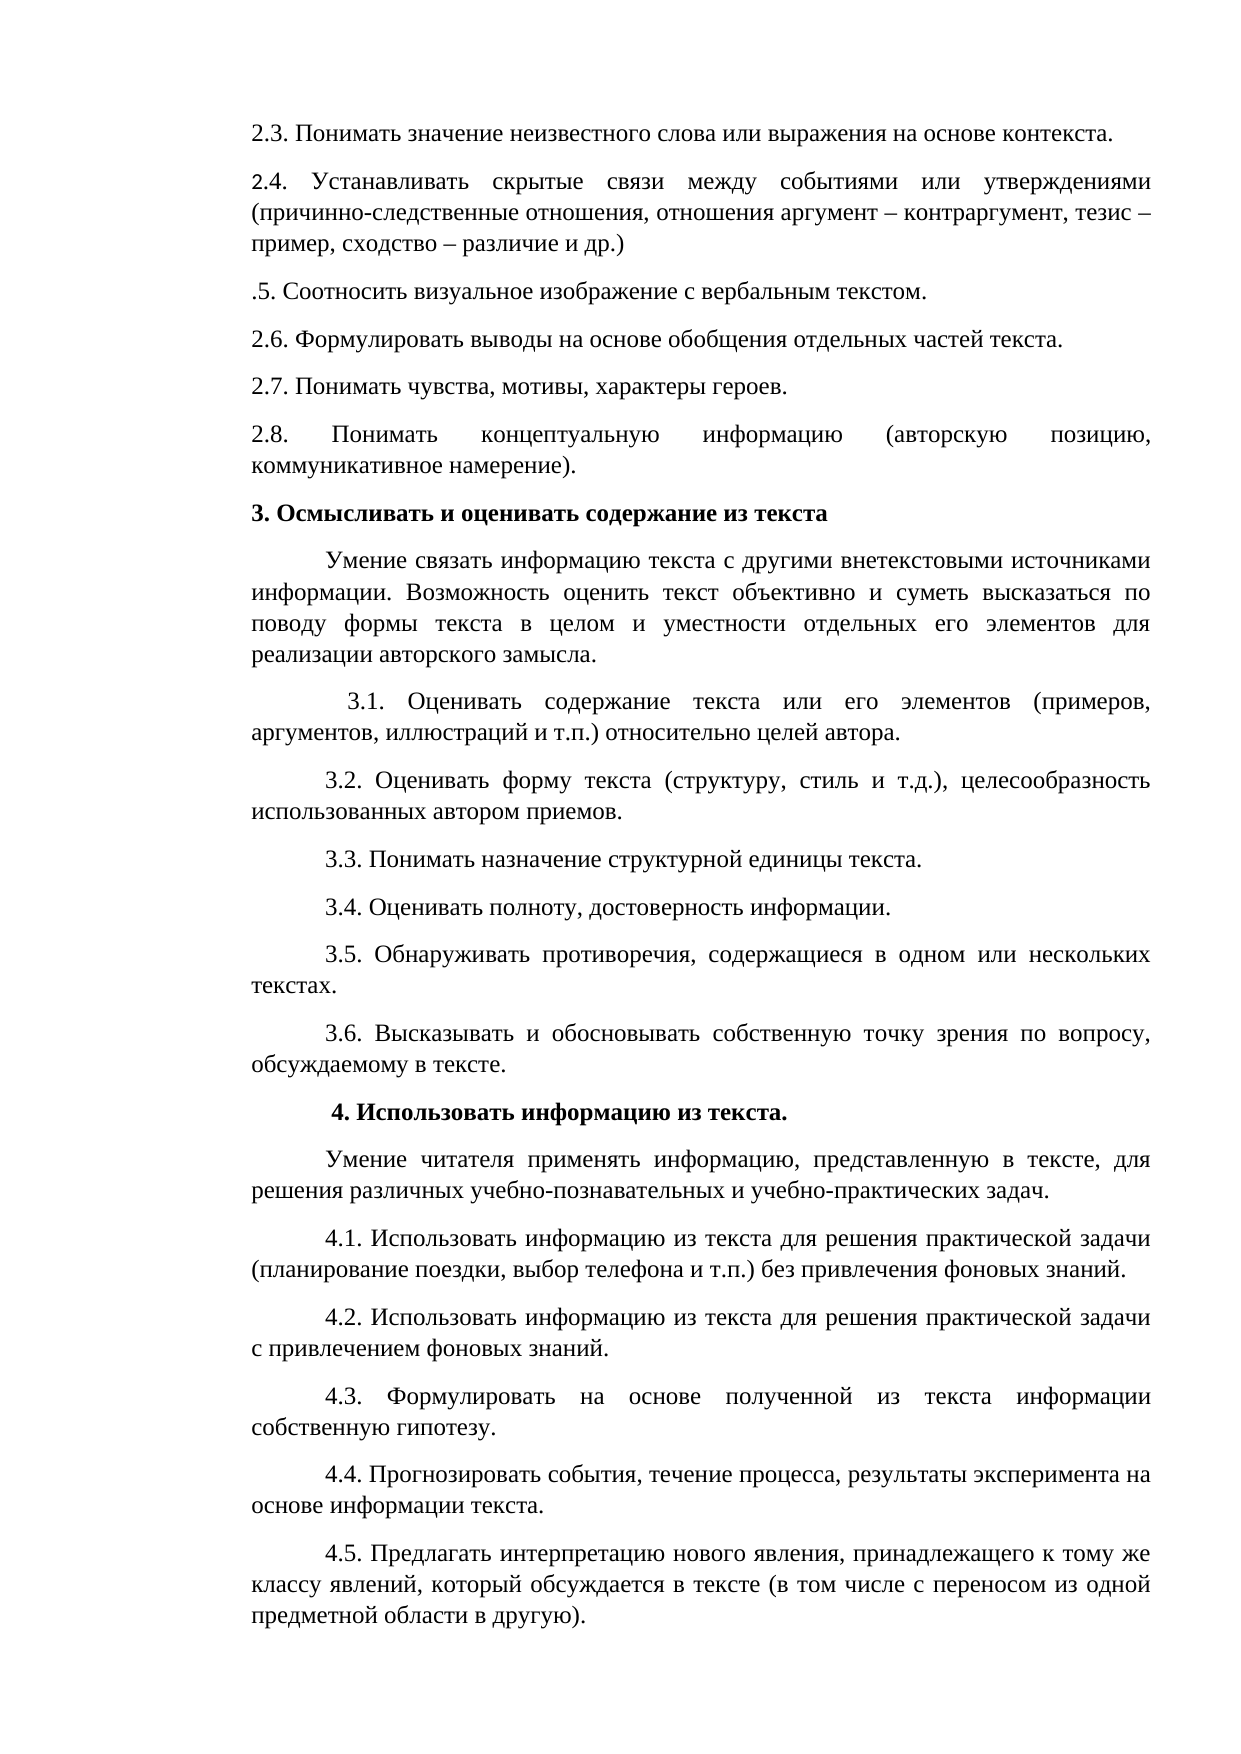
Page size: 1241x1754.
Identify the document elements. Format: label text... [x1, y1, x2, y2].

text 3. Осмысливать и оценивать содержание из текста [251, 498, 1152, 527]
text 4.3. Формулировать на основе полученной из текста информации собственную гипотезу. [251, 1381, 1152, 1441]
text 4.1. Использовать информацию из текста для решения практической задачи (планирование поездки, выбор телефона и т.п.) без привлечения фоновых знаний. [251, 1223, 1152, 1283]
text 3.1. Оценивать содержание текста или его элементов (примеров, аргументов, иллюстраций и т.п.) относительно целей автора. [251, 686, 1152, 746]
text 3.4. Оценивать полноту, достоверность информации. [251, 892, 1152, 920]
text 3.5. Обнаруживать противоречия, содержащиеся в одном или нескольких текстах. [251, 939, 1152, 999]
text 2.6. Формулировать выводы на основе обобщения отдельных частей текста. [251, 324, 1152, 352]
text 2.4. Устанавливать скрытые связи между событиями или утверждениями (причинно-следственные отношения, отношения аргумент – контраргумент, тезис – пример, сходство – различие и др.) [251, 166, 1152, 257]
text 4.5. Предлагать интерпретацию нового явления, принадлежащего к тому же классу явлений, который обсуждается в тексте (в том числе с переносом из одной предметной области в другую). [251, 1538, 1152, 1629]
text Умение читателя применять информацию, представленную в тексте, для решения различных учебно-познавательных и учебно-практических задач. [251, 1144, 1152, 1204]
text 2.3. Понимать значение неизвестного слова или выражения на основе контекста. [251, 118, 1152, 147]
text Умение связать информацию текста с другими внетекстовыми источниками информации. Возможность оценить текст объективно и суметь высказаться по поводу формы текста в целом и уместности отдельных его элементов для реализации авторского замысла. [251, 546, 1152, 667]
text 2.8. Понимать концептуальную информацию (авторскую позицию, коммуникативное намерение). [251, 419, 1152, 479]
text 3.6. Высказывать и обосновывать собственную точку зрения по вопросу, обсуждаемому в тексте. [251, 1018, 1152, 1078]
text 3.2. Оценивать форму текста (структуру, стиль и т.д.), целесообразность использованных автором приемов. [251, 765, 1152, 825]
text 2.7. Понимать чувства, мотивы, характеры героев. [251, 371, 1152, 400]
text 3.3. Понимать назначение структурной единицы текста. [251, 844, 1152, 873]
text 4.4. Прогнозировать события, течение процесса, результаты эксперимента на основе информации текста. [251, 1459, 1152, 1519]
text 4. Использовать информацию из текста. [251, 1097, 1152, 1126]
text 4.2. Использовать информацию из текста для решения практической задачи с привлечением фоновых знаний. [251, 1302, 1152, 1362]
text .5. Соотносить визуальное изображение с вербальным текстом. [251, 276, 1152, 305]
